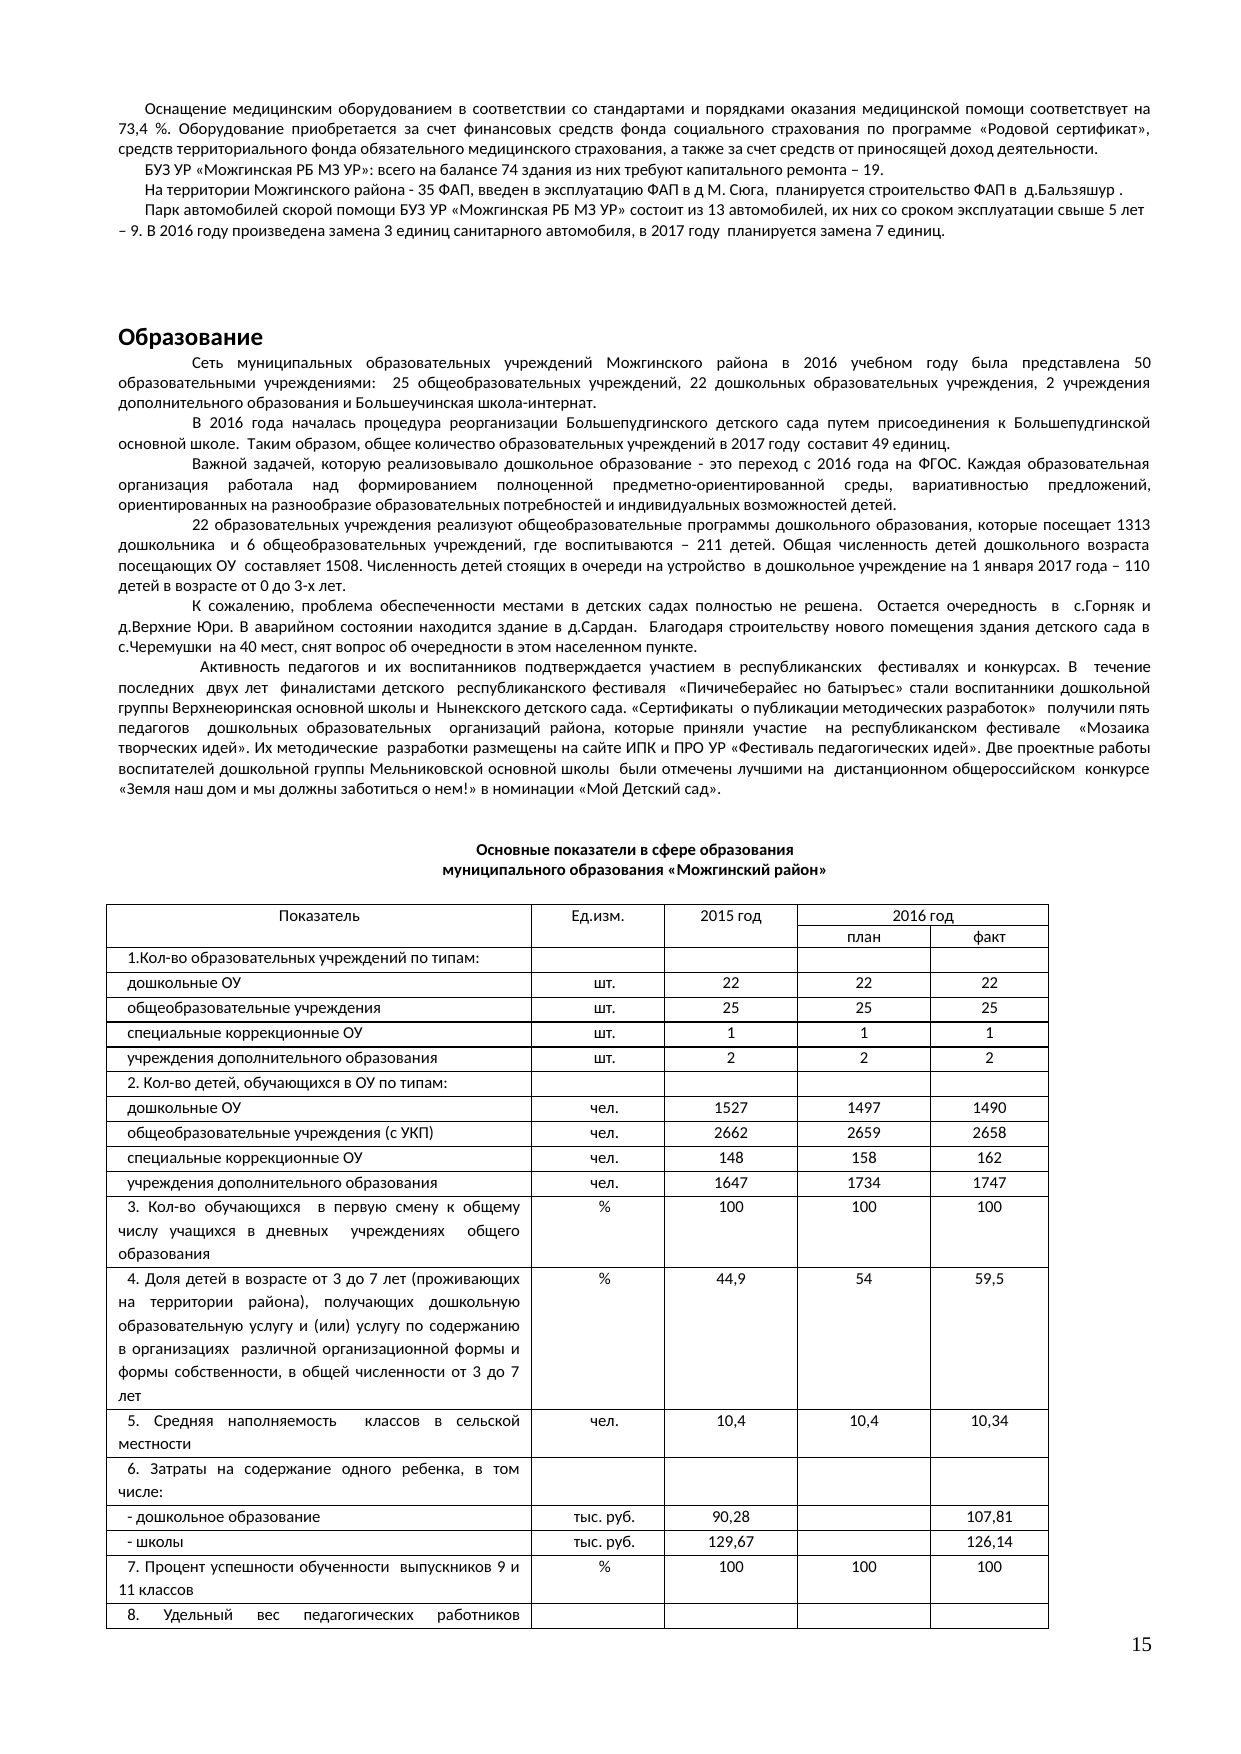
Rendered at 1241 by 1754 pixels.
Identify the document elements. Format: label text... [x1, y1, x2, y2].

table_cell 100 [665, 1556, 797, 1603]
table_cell 2 [798, 1048, 930, 1071]
table_header Показатель [107, 905, 531, 947]
table_cell [665, 1458, 797, 1505]
text Сеть муниципальных образовательных учреждений Можгинского района в 2016 учебном году была представлена 50 образовательными учреждениями: 25 общеобразовательных учреждений, 22 дошкольных образовательных учреждения, 2 учреждения дополнительного образования и Большеучинская школа-интернат. [118, 352, 1152, 413]
table_cell учреждения дополнительного образования [107, 1048, 531, 1071]
table_cell 158 [798, 1147, 930, 1171]
table_cell учреждения дополнительного образования [107, 1172, 531, 1196]
text Парк автомобилей скорой помощи БУЗ УР «Можгинская РБ МЗ УР» состоит из 13 автомобилей, их них со сроком эксплуатации свыше 5 лет – 9. В 2016 году произведена замена 3 единиц санитарного автомобиля, в 2017 году планируется замена 7 единиц. [118, 199, 1146, 240]
table_cell 4. Доля детей в возрасте от 3 до 7 лет (проживающих на территории района), получающих дошкольную образовательную услугу и (или) услугу по содержанию в организациях различной организационной формы и формы собственности, в общей численности от 3 до 7 лет [107, 1268, 531, 1409]
table_cell 1.Кол-во образовательных учреждений по типам: [107, 948, 531, 972]
table_cell - дошкольное образование [107, 1506, 531, 1530]
text Образование [118, 321, 1152, 352]
table_cell 100 [798, 1556, 930, 1603]
text 22 образовательных учреждения реализуют общеобразовательные программы дошкольного образования, которые посещает 1313 дошкольника и 6 общеобразовательных учреждений, где воспитываются – 211 детей. Общая численность детей дошкольного возраста посещающих ОУ составляет 1508. Численность детей стоящих в очереди на устройство в дошкольное учреждение на 1 января 2017 года – 110 детей в возрасте от 0 до 3-х лет. [118, 514, 1152, 596]
table_cell 10,4 [665, 1410, 797, 1457]
table_cell 107,81 [931, 1506, 1048, 1530]
table_cell шт. [532, 973, 664, 997]
table_cell [532, 1604, 664, 1627]
table_cell 1527 [665, 1097, 797, 1121]
table_cell [665, 1604, 797, 1627]
table_cell 2. Кол-во детей, обучающихся в ОУ по типам: [107, 1072, 531, 1096]
table_cell 5. Средняя наполняемость классов в сельской местности [107, 1410, 531, 1457]
table_cell 10,4 [798, 1410, 930, 1457]
text Основные показатели в сфере образования [118, 839, 1152, 860]
table_cell шт. [532, 1023, 664, 1046]
table_cell чел. [532, 1147, 664, 1171]
table_cell [798, 948, 930, 972]
table_cell 100 [931, 1197, 1048, 1267]
table_cell [931, 1072, 1048, 1096]
table_cell 2 [665, 1048, 797, 1071]
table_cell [107, 1604, 531, 1627]
table_cell 6. Затраты на содержание одного ребенка, в том числе: [107, 1458, 531, 1505]
table_cell 1497 [798, 1097, 930, 1121]
table_cell [798, 1072, 930, 1096]
table_header 2015 год [665, 905, 797, 947]
table_cell % [532, 1268, 664, 1409]
table_cell чел. [532, 1172, 664, 1196]
table_cell 162 [931, 1147, 1048, 1171]
table_cell чел. [532, 1410, 664, 1457]
table_cell тыс. руб. [532, 1506, 664, 1530]
table_cell тыс. руб. [532, 1531, 664, 1555]
table_cell % [532, 1197, 664, 1267]
table_cell 1734 [798, 1172, 930, 1196]
table_cell 22 [665, 973, 797, 997]
table_cell [798, 1531, 930, 1555]
text К сожалению, проблема обеспеченности местами в детских садах полностью не решена. Остается очередность в с.Горняк и д.Верхние Юри. В аварийном состоянии находится здание в д.Сардан. Благодаря строительству нового помещения здания детского сада в с.Черемушки на 40 мест, снят вопрос об очередности в этом населенном пункте. [118, 596, 1152, 657]
table_cell общеобразовательные учреждения [107, 998, 531, 1021]
table_cell 1 [665, 1023, 797, 1046]
table_cell 2662 [665, 1122, 797, 1146]
table_cell шт. [532, 1048, 664, 1071]
table_cell [931, 1604, 1048, 1627]
table_cell 148 [665, 1147, 797, 1171]
text В 2016 года началась процедура реорганизации Большепудгинского детского сада путем присоединения к Большепудгинской основной школе. Таким образом, общее количество образовательных учреждений в 2017 году составит 49 единиц. [118, 413, 1152, 453]
text Оснащение медицинским оборудованием в соответствии со стандартами и порядками оказания медицинской помощи соответствует на 73,4 %. Оборудование приобретается за счет финансовых средств фонда социального страхования по программе «Родовой сертификат», средств территориального фонда обязательного медицинского страхования, а также за счет средств от приносящей доход деятельности. [118, 98, 1152, 159]
table_cell [532, 948, 664, 972]
table_cell [532, 1072, 664, 1096]
table_cell 25 [931, 998, 1048, 1021]
table_cell 10,34 [931, 1410, 1048, 1457]
table_cell 3. Кол-во обучающихся в первую смену к общему числу учащихся в дневных учреждениях общего образования [107, 1197, 531, 1267]
table_cell [798, 1506, 930, 1530]
table_cell 25 [798, 998, 930, 1021]
table_cell общеобразовательные учреждения (с УКП) [107, 1122, 531, 1146]
table_cell 1 [931, 1023, 1048, 1046]
table_cell 90,28 [665, 1506, 797, 1530]
table_cell [798, 1458, 930, 1505]
text Активность педагогов и их воспитанников подтверждается участием в республиканских фестивалях и конкурсах. В течение последних двух лет финалистами детского республиканского фестиваля «Пичичеберайес но батыръес» стали воспитанники дошкольной группы Верхнеюринская основной школы и Нынекского детского сада. «Сертификаты о публикации методических разработок» получили пять педагогов дошкольных образовательных организаций района, которые приняли участие на республиканском фестивале «Мозаика творческих идей». Их методические разработки размещены на сайте ИПК и ПРО УР «Фестиваль педагогических идей». Две проектные работы воспитателей дошкольной группы Мельниковской основной школы были отмечены лучшими на дистанционном общероссийском конкурсе «Земля наш дом и мы должны заботиться о нем!» в номинации «Мой Детский сад». [118, 657, 1152, 799]
table_header 2016 год [798, 905, 1048, 925]
table_cell 54 [798, 1268, 930, 1409]
table_cell факт [931, 926, 1048, 947]
table_cell 1490 [931, 1097, 1048, 1121]
table_cell дошкольные ОУ [107, 973, 531, 997]
table_cell план [798, 926, 930, 947]
table_header Ед.изм. [532, 905, 664, 947]
table_cell дошкольные ОУ [107, 1097, 531, 1121]
table_cell 100 [798, 1197, 930, 1267]
table_cell 129,67 [665, 1531, 797, 1555]
table_cell 22 [798, 973, 930, 997]
table_cell чел. [532, 1122, 664, 1146]
text БУЗ УР «Можгинская РБ МЗ УР»: всего на балансе 74 здания из них требуют капитального ремонта – 19. [118, 159, 1152, 179]
table_cell 1 [798, 1023, 930, 1046]
table_cell 1747 [931, 1172, 1048, 1196]
table_cell 22 [931, 973, 1048, 997]
table_cell чел. [532, 1097, 664, 1121]
text Важной задачей, которую реализовывало дошкольное образование - это переход с 2016 года на ФГОС. Каждая образовательная организация работала над формированием полноценной предметно-ориентированной среды, вариативностью предложений, ориентированных на разнообразие образовательных потребностей и индивидуальных возможностей детей. [118, 453, 1152, 514]
table_cell % [532, 1556, 664, 1603]
text муниципального образования «Можгинский район» [118, 860, 1152, 880]
table_cell [665, 948, 797, 972]
table_cell 100 [665, 1197, 797, 1267]
table_cell 44,9 [665, 1268, 797, 1409]
table_cell [931, 948, 1048, 972]
table_cell шт. [532, 998, 664, 1021]
table_cell 2658 [931, 1122, 1048, 1146]
table_cell [665, 1072, 797, 1096]
table_cell 126,14 [931, 1531, 1048, 1555]
table_cell 1647 [665, 1172, 797, 1196]
table_cell специальные коррекционные ОУ [107, 1147, 531, 1171]
table_cell - школы [107, 1531, 531, 1555]
text На территории Можгинского района - 35 ФАП, введен в эксплуатацию ФАП в д М. Сюга, планируется строительство ФАП в д.Бальзяшур . [118, 179, 1152, 199]
table_cell 2659 [798, 1122, 930, 1146]
table_cell 2 [931, 1048, 1048, 1071]
table_cell 59,5 [931, 1268, 1048, 1409]
table_cell [931, 1458, 1048, 1505]
table_cell специальные коррекционные ОУ [107, 1023, 531, 1046]
table_cell 25 [665, 998, 797, 1021]
table_cell [798, 1604, 930, 1627]
table_cell 7. Процент успешности обученности выпускников 9 и 11 классов [107, 1556, 531, 1603]
table_cell [532, 1458, 664, 1505]
table_cell 100 [931, 1556, 1048, 1603]
